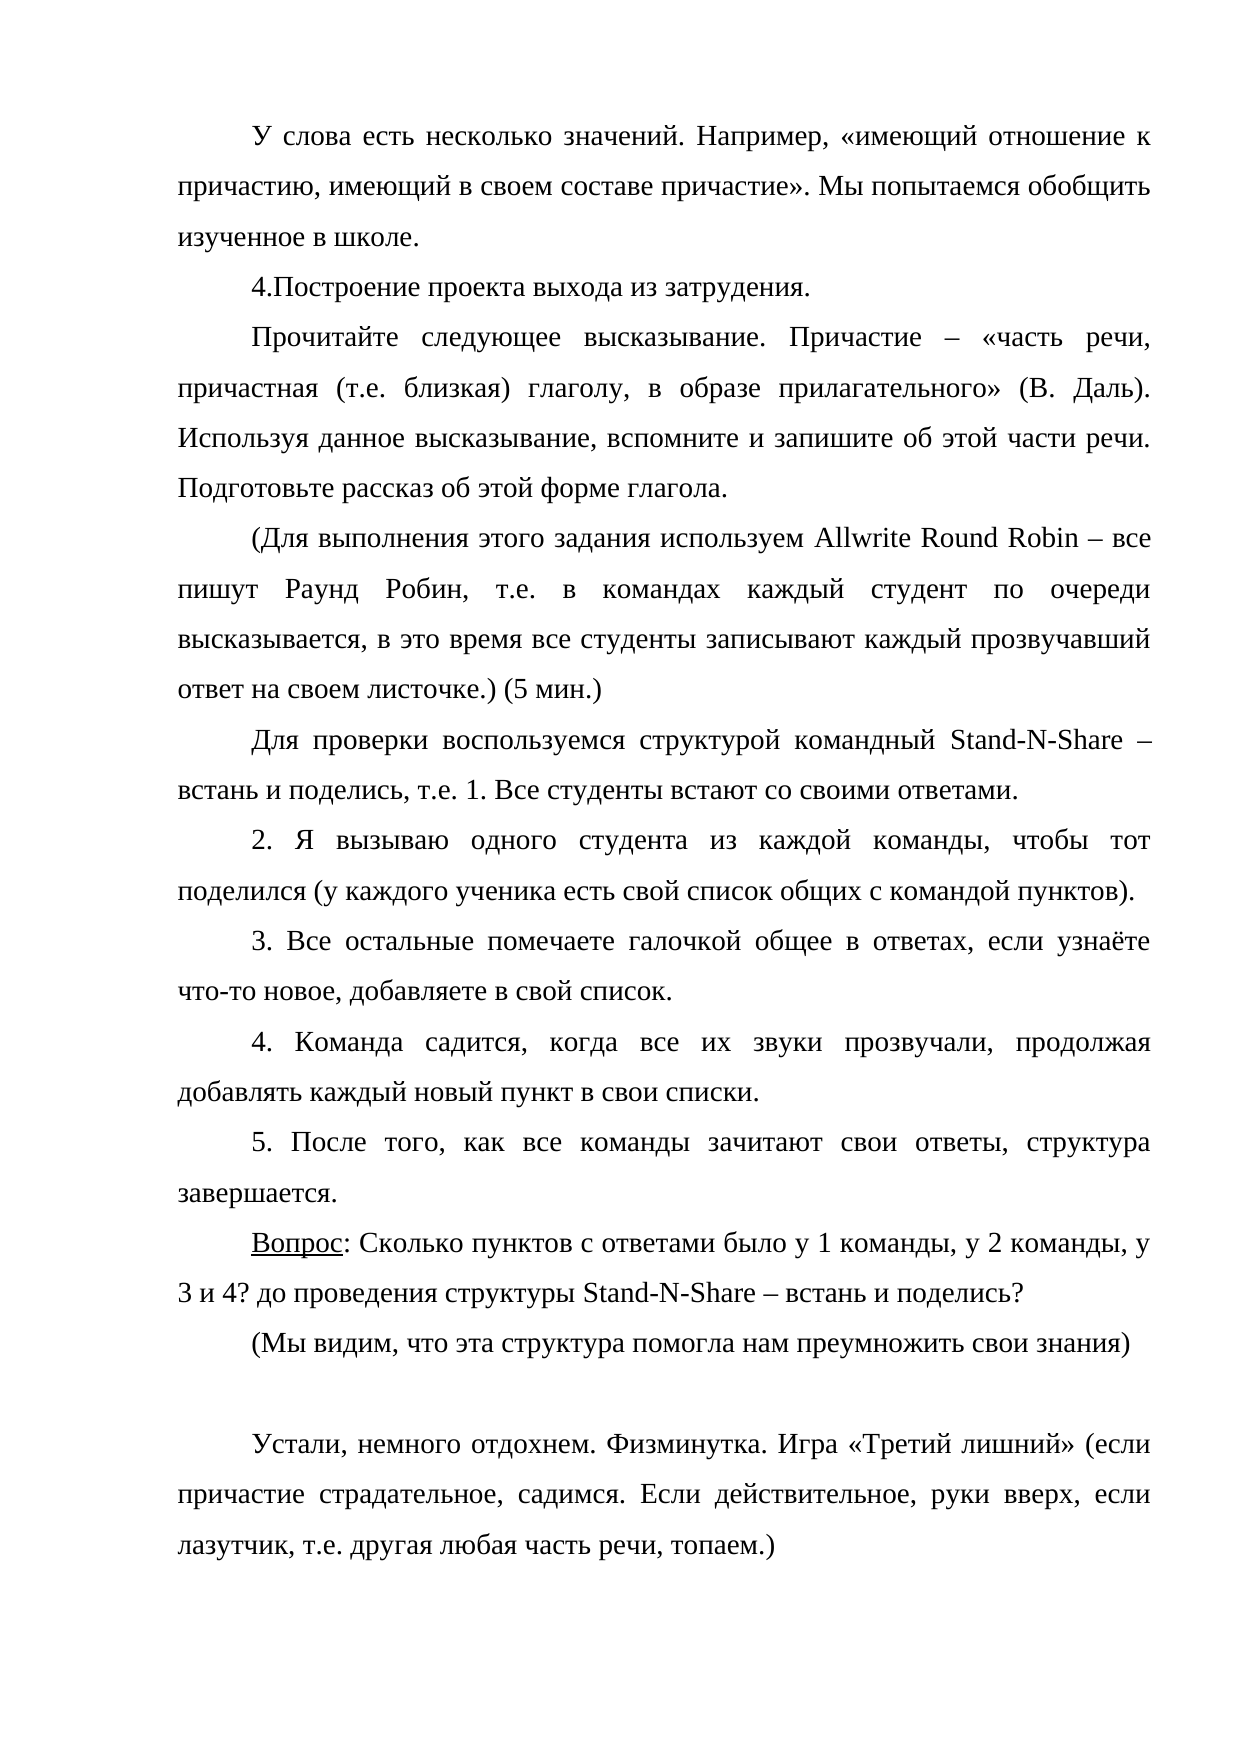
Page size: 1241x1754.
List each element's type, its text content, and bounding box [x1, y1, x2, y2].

list Вопрос: Сколько пунктов с ответами было у 1 команды, у 2 команды, у 3 и 4? до проведения структуры Stand-N-Share – встань и поделись? [177, 1225, 1152, 1309]
list Для проверки воспользуемся структурой командный Stand-N-Share – встань и поделись, т.е. 1. Все студенты встают со своими ответами. [177, 722, 1152, 806]
list 5. После того, как все команды зачитают свои ответы, структура завершается. [177, 1124, 1152, 1208]
list 3. Все остальные помечаете галочкой общее в ответах, если узнаёте что-то новое, добавляете в свой список. [177, 923, 1152, 1007]
list (Для выполнения этого задания используем Allwrite Round Robin – все пишут Раунд Робин, т.е. в командах каждый студент по очереди высказывается, в это время все студенты записывают каждый прозвучавший ответ на своем листочке.) (5 мин.) [177, 521, 1152, 705]
list 4.Построение проекта выхода из затрудения. [177, 269, 1152, 303]
list У слова есть несколько значений. Например, «имеющий отношение к причастию, имеющий в своем составе причастие». Мы попытаемся обобщить изученное в школе. [177, 118, 1152, 252]
list Прочитайте следующее высказывание. Причастие – «часть речи, причастная (т.е. близкая) глаголу, в образе прилагательного» (В. Даль). Используя данное высказывание, вспомните и запишите об этой части речи. Подготовьте рассказ об этой форме глагола. [177, 319, 1152, 504]
list 2. Я вызываю одного студента из каждой команды, чтобы тот поделился (у каждого ученика есть свой список общих с командой пунктов). [177, 822, 1152, 906]
list (Мы видим, что эта структура помогла нам преумножить свои знания) [177, 1326, 1152, 1359]
list Устали, немного отдохнем. Физминутка. Игра «Третий лишний» (если причастие страдательное, садимся. Если действительное, руки вверх, если лазутчик, т.е. другая любая часть речи, топаем.) [177, 1426, 1152, 1560]
list 4. Команда садится, когда все их звуки прозвучали, продолжая добавлять каждый новый пункт в свои списки. [177, 1024, 1152, 1108]
